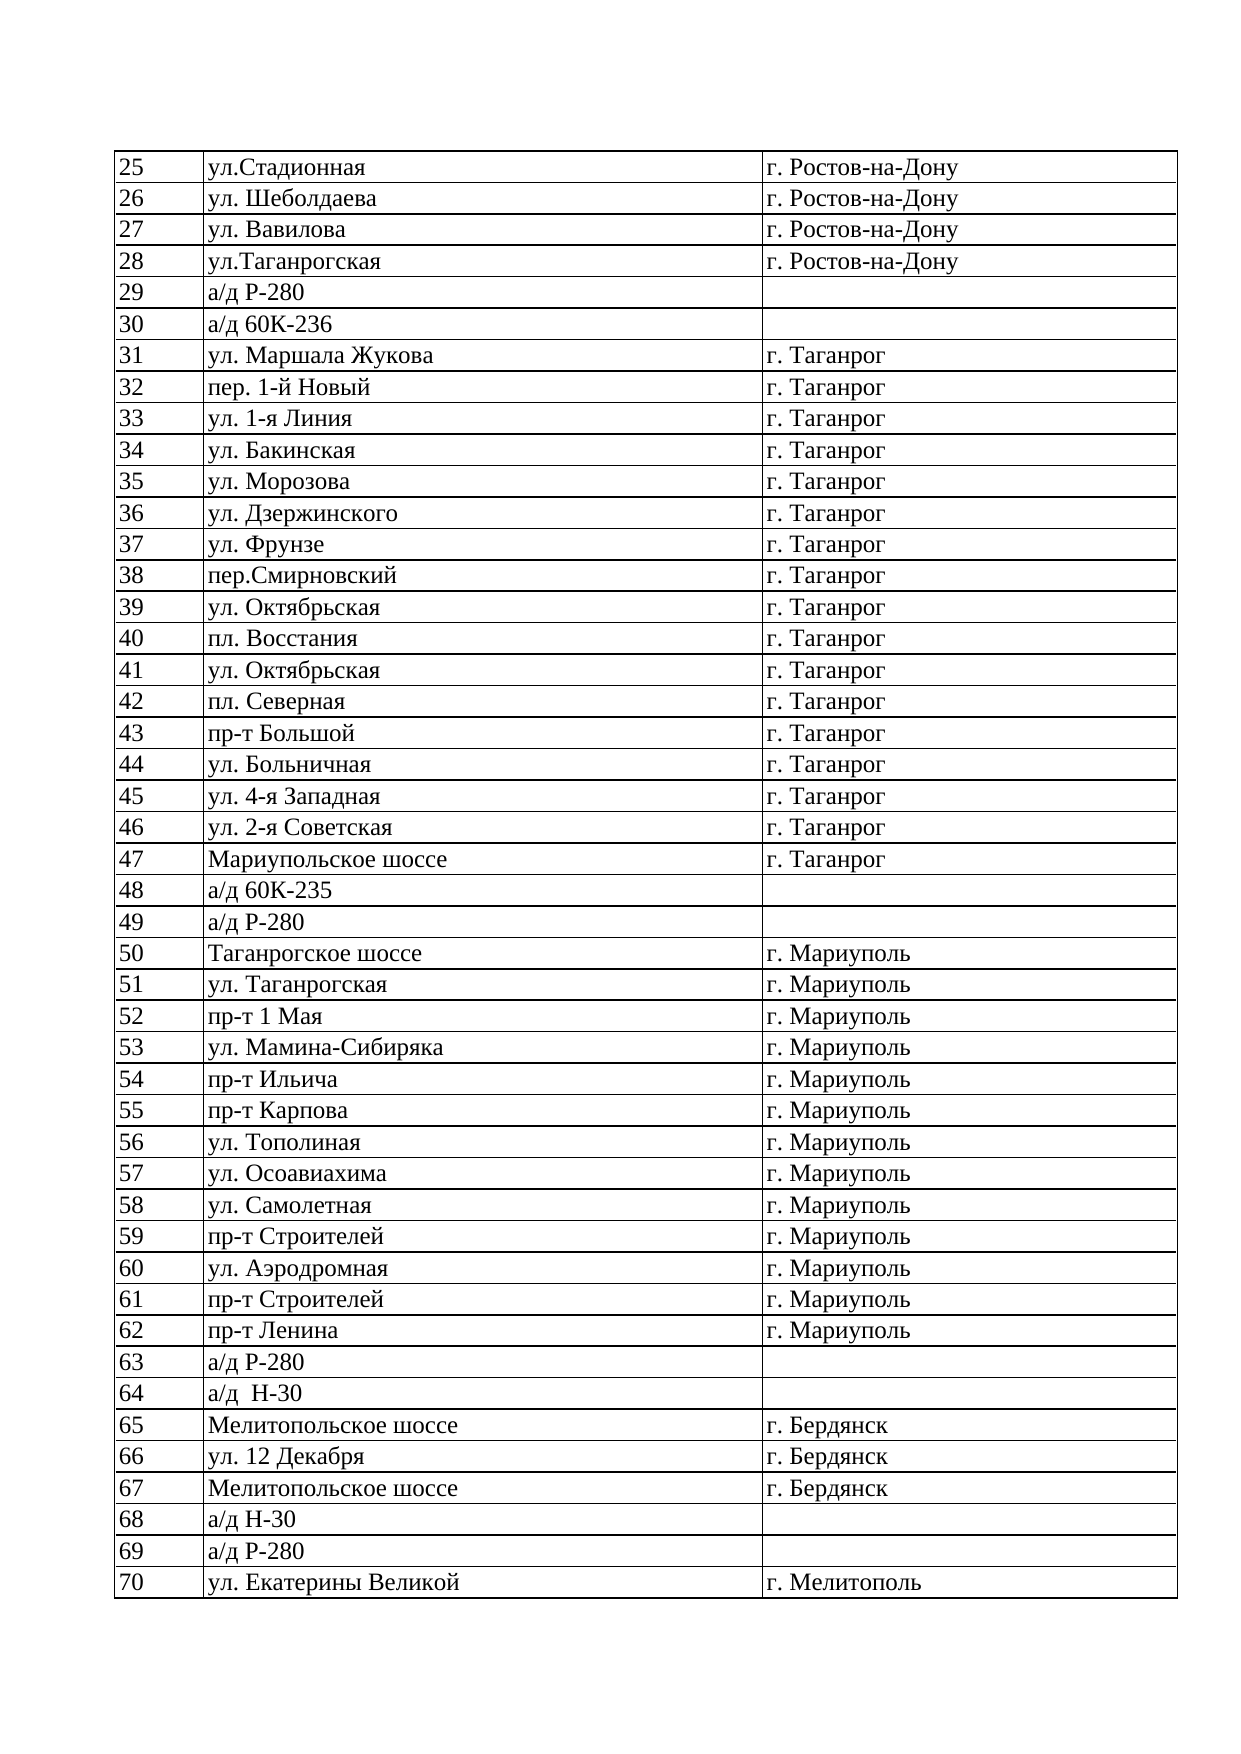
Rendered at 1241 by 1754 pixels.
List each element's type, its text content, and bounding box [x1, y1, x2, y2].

table_cell г. Мариуполь [763, 1094, 1177, 1125]
table_cell ул. Мамина-Сибиряка [204, 1032, 762, 1062]
table_cell а/д Н-30 [204, 1504, 762, 1534]
table_cell 69 [115, 1535, 203, 1566]
table_cell 63 [115, 1346, 203, 1377]
table_cell а/д Р-280 [204, 1347, 762, 1377]
table_cell пр-т Большой [204, 718, 762, 748]
table_cell пр-т Строителей [204, 1284, 762, 1314]
table_cell пл. Северная [204, 686, 762, 716]
table_cell г. Мариуполь [763, 999, 1177, 1031]
table_cell г. Мариуполь [763, 1062, 1177, 1094]
table_cell 55 [115, 1095, 203, 1125]
table_cell ул. Самолетная [204, 1190, 762, 1219]
table_cell 64 [115, 1378, 203, 1408]
table_cell 62 [115, 1315, 203, 1345]
table_cell г. Ростов-на-Дону [763, 244, 1177, 276]
table_cell а/д Р-280 [204, 1536, 762, 1566]
table_cell г. Бердянск [763, 1440, 1177, 1471]
table_cell г. Таганрог [763, 528, 1177, 559]
table_cell пр-т Строителей [204, 1221, 762, 1251]
table_cell ул.Стадионная [204, 152, 762, 181]
table_cell Мелитопольское шоссе [204, 1473, 762, 1503]
table_cell 60 [115, 1252, 203, 1282]
table_cell пр-т Карпова [204, 1095, 762, 1125]
table_cell 68 [115, 1504, 203, 1534]
table_cell г. Таганрог [763, 496, 1177, 527]
table_cell [763, 276, 1177, 307]
table_cell 47 [115, 843, 203, 873]
table_cell ул. Вавилова [204, 215, 762, 244]
table_cell г. Мариуполь [763, 1283, 1177, 1314]
table_cell 36 [115, 497, 203, 527]
table_cell 54 [115, 1063, 203, 1094]
table_cell Мелитопольское шоссе [204, 1410, 762, 1440]
table_cell 42 [115, 686, 203, 716]
table_cell 45 [115, 780, 203, 811]
table_cell ул. Дзержинского [204, 498, 762, 527]
table_cell 39 [115, 591, 203, 622]
table_cell а/д 60К-235 [204, 875, 762, 905]
table_cell 70 [115, 1567, 203, 1597]
table_cell ул. Аэродромная [204, 1253, 762, 1282]
table_cell г. Таганрог [763, 402, 1177, 433]
table_cell ул. 4-я Западная [204, 781, 762, 811]
table_cell г. Бердянск [763, 1408, 1177, 1440]
table_cell 41 [115, 654, 203, 685]
table_cell [763, 1345, 1177, 1377]
table_cell ул. Тополиная [204, 1127, 762, 1157]
table_cell г. Таганрог [763, 748, 1177, 779]
table_cell г. Мариуполь [763, 1188, 1177, 1219]
table_cell ул. Таганрогская [204, 970, 762, 999]
table_cell 40 [115, 623, 203, 653]
table_cell 29 [115, 277, 203, 307]
table_cell 28 [115, 245, 203, 276]
table_cell 53 [115, 1032, 203, 1062]
table_cell 43 [115, 717, 203, 748]
table_cell г. Мелитополь [763, 1566, 1177, 1597]
table_cell г. Мариуполь [763, 1251, 1177, 1282]
table_cell ул. Осоавиахима [204, 1158, 762, 1188]
table_cell 52 [115, 1000, 203, 1031]
table_cell [763, 1377, 1177, 1408]
table_cell 61 [115, 1284, 203, 1314]
table_cell 35 [115, 466, 203, 496]
table_cell ул. Больничная [204, 749, 762, 779]
table_cell пер. 1-й Новый [204, 372, 762, 402]
table_cell 26 [115, 183, 203, 213]
table_cell Мариупольское шоссе [204, 844, 762, 873]
table_cell 58 [115, 1189, 203, 1219]
table_cell г. Мариуполь [763, 1314, 1177, 1345]
table_cell 48 [115, 875, 203, 905]
table_cell г. Таганрог [763, 559, 1177, 590]
table_cell 67 [115, 1472, 203, 1503]
table_cell 30 [115, 308, 203, 339]
table_cell 59 [115, 1221, 203, 1251]
table_cell 31 [115, 340, 203, 370]
table_cell а/д Р-280 [204, 277, 762, 307]
table_cell пл. Восстания [204, 623, 762, 653]
table_cell ул. Маршала Жукова [204, 340, 762, 370]
table_cell г. Таганрог [763, 779, 1177, 811]
table_cell 66 [115, 1441, 203, 1471]
table_cell пр-т 1 Мая [204, 1001, 762, 1031]
table_cell г. Таганрог [763, 811, 1177, 842]
table_cell 51 [115, 969, 203, 999]
table_cell пр-т Ленина [204, 1316, 762, 1345]
table_cell 37 [115, 529, 203, 559]
table_cell г. Таганрог [763, 433, 1177, 464]
table_cell [763, 1534, 1177, 1566]
table_cell ул. 2-я Советская [204, 812, 762, 842]
table_cell [763, 905, 1177, 936]
table_cell ул. Бакинская [204, 435, 762, 464]
table_cell г. Мариуполь [763, 1220, 1177, 1251]
table_cell 44 [115, 749, 203, 779]
table_cell пер.Смирновский [204, 561, 762, 590]
table_cell г. Мариуполь [763, 1157, 1177, 1188]
table_cell г. Мариуполь [763, 1125, 1177, 1157]
table_cell 49 [115, 906, 203, 936]
table_cell пр-т Ильича [204, 1064, 762, 1094]
table_cell г. Таганрог [763, 339, 1177, 370]
table_cell г. Мариуполь [763, 968, 1177, 999]
table_cell 57 [115, 1158, 203, 1188]
table_cell 38 [115, 560, 203, 590]
table_cell 27 [115, 214, 203, 244]
table_cell г. Таганрог [763, 842, 1177, 873]
table_cell г. Ростов-на-Дону [763, 152, 1177, 181]
table_cell ул. Фрунзе [204, 529, 762, 559]
table_cell 25 [115, 152, 203, 181]
table_cell г. Таганрог [763, 653, 1177, 685]
table_cell а/д Н-30 [204, 1378, 762, 1408]
table_cell [763, 307, 1177, 339]
table_cell а/д 60К-236 [204, 309, 762, 339]
table_cell ул. 1-я Линия [204, 403, 762, 433]
table_cell г. Таганрог [763, 716, 1177, 748]
table_cell ул. Октябрьская [204, 592, 762, 622]
table_cell ул. Морозова [204, 466, 762, 496]
table_cell 34 [115, 434, 203, 464]
table_cell 65 [115, 1409, 203, 1440]
table_cell Таганрогское шоссе [204, 938, 762, 968]
table_cell 46 [115, 812, 203, 842]
table_cell г. Бердянск [763, 1471, 1177, 1503]
table_cell г. Таганрог [763, 465, 1177, 496]
table_cell ул. Екатерины Великой [204, 1567, 762, 1597]
table_cell ул. Октябрьская [204, 655, 762, 685]
table_cell г. Таганрог [763, 685, 1177, 716]
table_cell г. Таганрог [763, 370, 1177, 402]
table_cell г. Мариуполь [763, 936, 1177, 968]
table_cell а/д Р-280 [204, 907, 762, 936]
table_cell 33 [115, 403, 203, 433]
table_cell г. Мариуполь [763, 1031, 1177, 1062]
table_cell ул. 12 Декабря [204, 1441, 762, 1471]
table_cell 56 [115, 1126, 203, 1157]
table_cell г. Ростов-на-Дону [763, 181, 1177, 213]
table_cell [763, 1503, 1177, 1534]
table_cell г. Таганрог [763, 590, 1177, 622]
table_cell [763, 874, 1177, 905]
table_cell г. Ростов-на-Дону [763, 213, 1177, 244]
table_cell ул.Таганрогская [204, 246, 762, 276]
table_cell г. Таганрог [763, 622, 1177, 653]
table_cell 32 [115, 371, 203, 402]
table_cell 50 [115, 938, 203, 968]
table_cell ул. Шеболдаева [204, 183, 762, 213]
